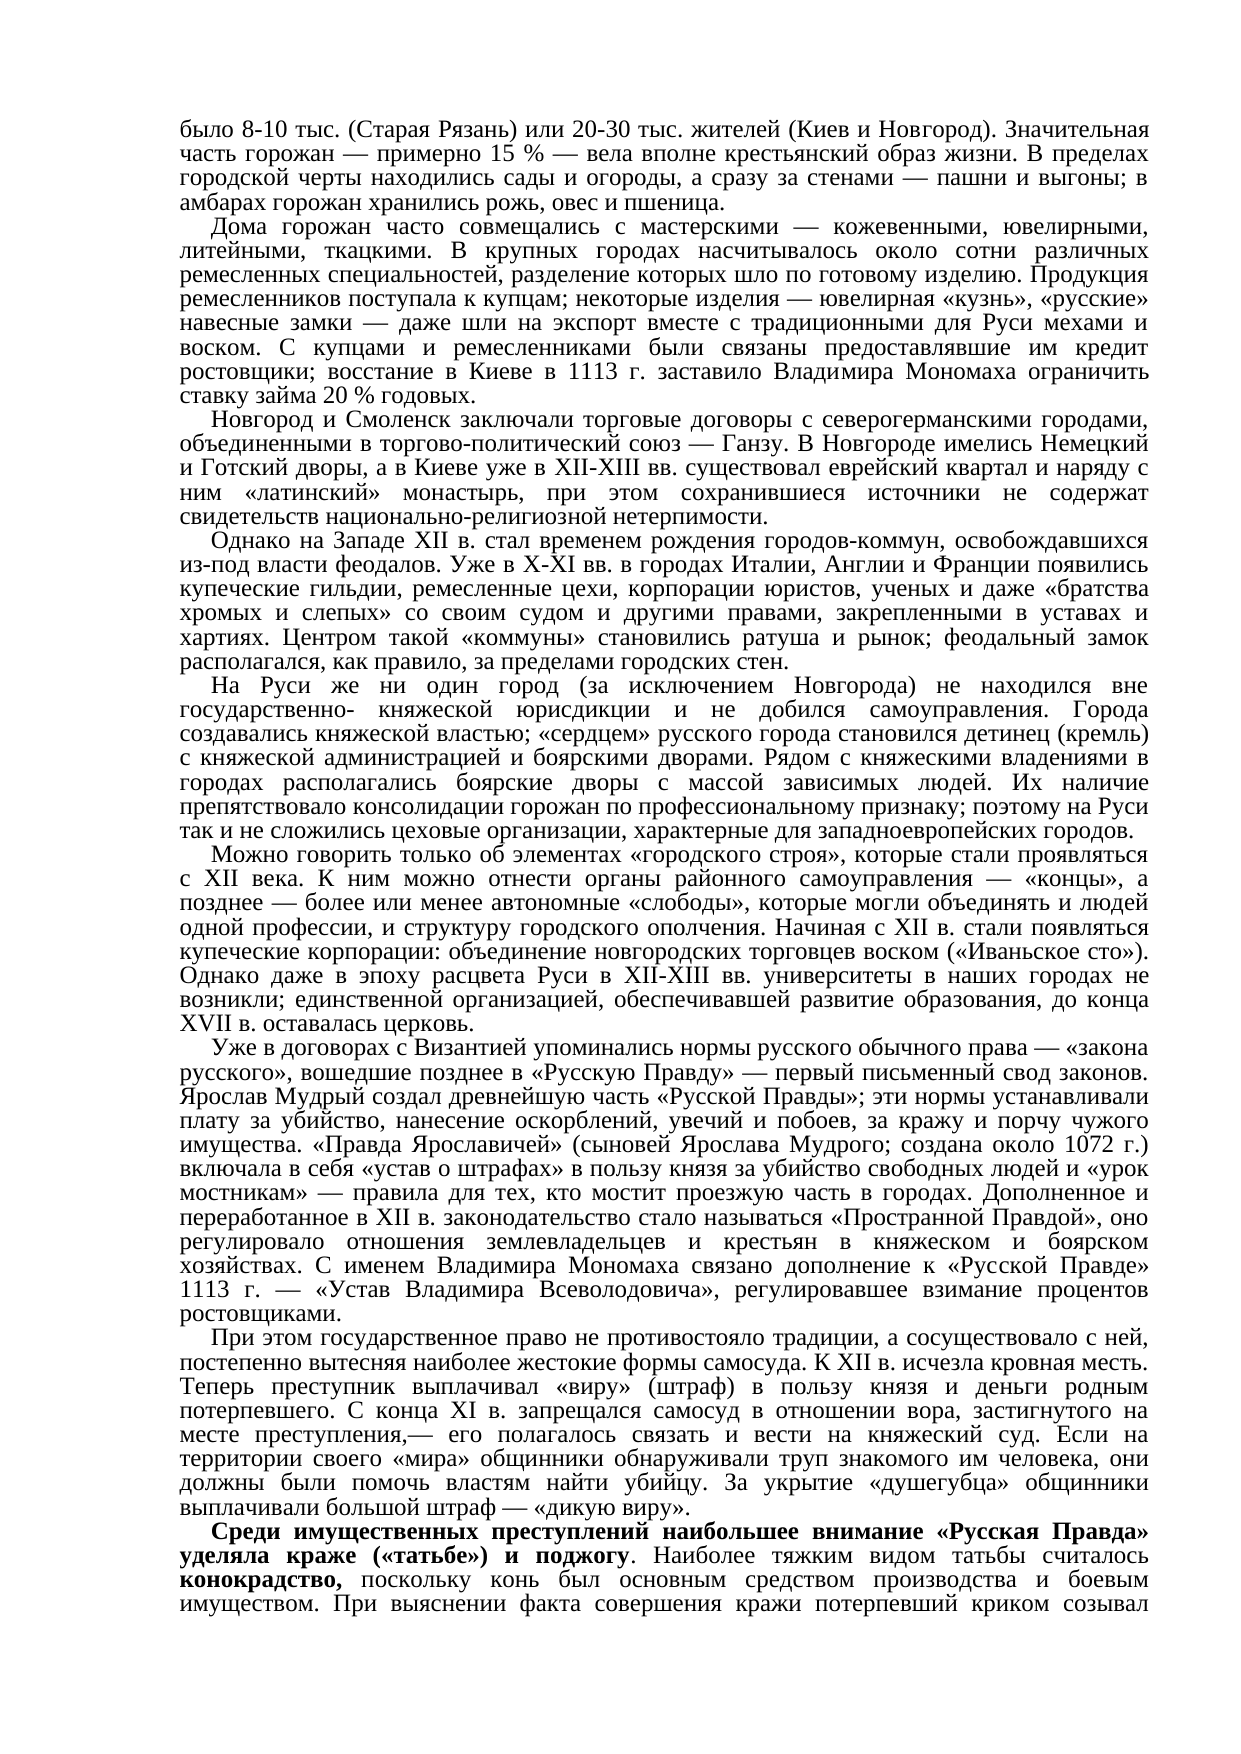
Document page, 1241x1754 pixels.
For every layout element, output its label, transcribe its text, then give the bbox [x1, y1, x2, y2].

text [179, 118, 1149, 215]
text На Руси же ни один город (за исключением Новгорода) не находился вне государственно- княжеской юрисдикции и не добился самоуправления. Города создавались княжеской властью; «сердцем» русского города становился детинец (кремль) с княжеской администрацией и боярскими дворами. Рядом с княжескими владениями в городах располагались боярские дворы с массой зависимых людей. Их наличие препятствовало консолидации горожан по профессиональному признаку; поэтому на Руси так и не сложились цеховые организации, характерные для западноевропейских городов. [179, 674, 1149, 843]
text Дома горожан часто совмещались с мастерскими — кожевенными, ювелирными, литейными, ткацкими. В крупных городах насчитывалось около сотни различных ремесленных специальностей, разделение которых шло по готовому изделию. Продукция ремесленников поступала к купцам; некоторые изделия — ювелирная «кузнь», «русские» навесные замки — даже шли на экспорт вместе с традиционными для Руси мехами и воском. С купцами и ремесленниками были связаны предоставлявшие им кредит ростовщики; восстание в Киеве в 1113 г. заставило Владимира Мономаха ограничить ставку займа 20 % годовых. [179, 215, 1149, 408]
text При этом государственное право не противостояло традиции, а сосуществовало с ней, постепенно вытесняя наиболее жестокие формы самосуда. К XII в. исчезла кровная месть. Теперь преступник выплачивал «виру» (штраф) в пользу князя и деньги родным потерпевшего. С конца XI в. запрещался самосуд в отношении вора, застигнутого на месте преступления,— его полагалось связать и вести на княжеский суд. Если на территории своего «мира» общинники обнаруживали труп знакомого им человека, они должны были помочь властям найти убийцу. За укрытие «душегубца» общинники выплачивали большой штраф — «дикую виру». [179, 1326, 1149, 1520]
text Уже в договорах с Византией упоминались нормы русского обычного права — «закона русского», вошедшие позднее в «Русскую Правду» — первый письменный свод законов. Ярослав Мудрый создал древнейшую часть «Русской Правды»; эти нормы устанавливали плату за убийство, нанесение оскорблений, увечий и побоев, за кражу и порчу чужого имущества. «Правда Ярославичей» (сыновей Ярослава Мудрого; создана около 1072 г.) включала в себя «устав о штрафах» в пользу князя за убийство свободных людей и «урок мостникам» — правила для тех, кто мостит проезжую часть в городах. Дополненное и переработанное в XII в. законодательство стало называться «Пространной Правдой», оно регулировало отношения землевладельцев и крестьян в княжеском и боярском хозяйствах. С именем Владимира Мономаха связано дополнение к «Русской Правде» 1113 г. — «Устав Владимира Всеволодовича», регулировавшее взимание процентов ростовщиками. [179, 1036, 1149, 1326]
text Можно говорить только об элементах «городского строя», которые стали проявляться с XII века. К ним можно отнести органы районного самоуправления — «концы», а позднее — более или менее автономные «слободы», которые могли объединять и людей одной профессии, и структуру городского ополчения. Начиная с XII в. стали появляться купеческие корпорации: объединение новгородских торговцев воском («Иваньское сто»). Однако даже в эпоху расцвета Руси в XII-XIII вв. университеты в наших городах не возникли; единственной организацией, обеспечивавшей развитие образования, до конца XVII в. оставалась церковь. [179, 843, 1149, 1036]
text Новгород и Смоленск заключали торговые договоры с северогерманскими городами, объединенными в торгово-политический союз — Ганзу. В Новгороде имелись Немецкий и Готский дворы, а в Киеве уже в XII-XIII вв. существовал еврейский квартал и наряду с ним «латинский» монастырь, при этом сохранившиеся источники не содержат свидетельств национально-религиозной нетерпимости. [179, 408, 1149, 529]
text Однако на Западе XII в. стал временем рождения городов-коммун, освобождавшихся из-под власти феодалов. Уже в X-XI вв. в городах Италии, Англии и Франции появились купеческие гильдии, ремесленные цехи, корпорации юристов, ученых и даже «братства хромых и слепых» со своим судом и другими правами, закрепленными в уставах и хартиях. Центром такой «коммуны» становились ратуша и рынок; феодальный замок располагался, как правило, за пределами городских стен. [179, 529, 1149, 674]
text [179, 1520, 1149, 1616]
